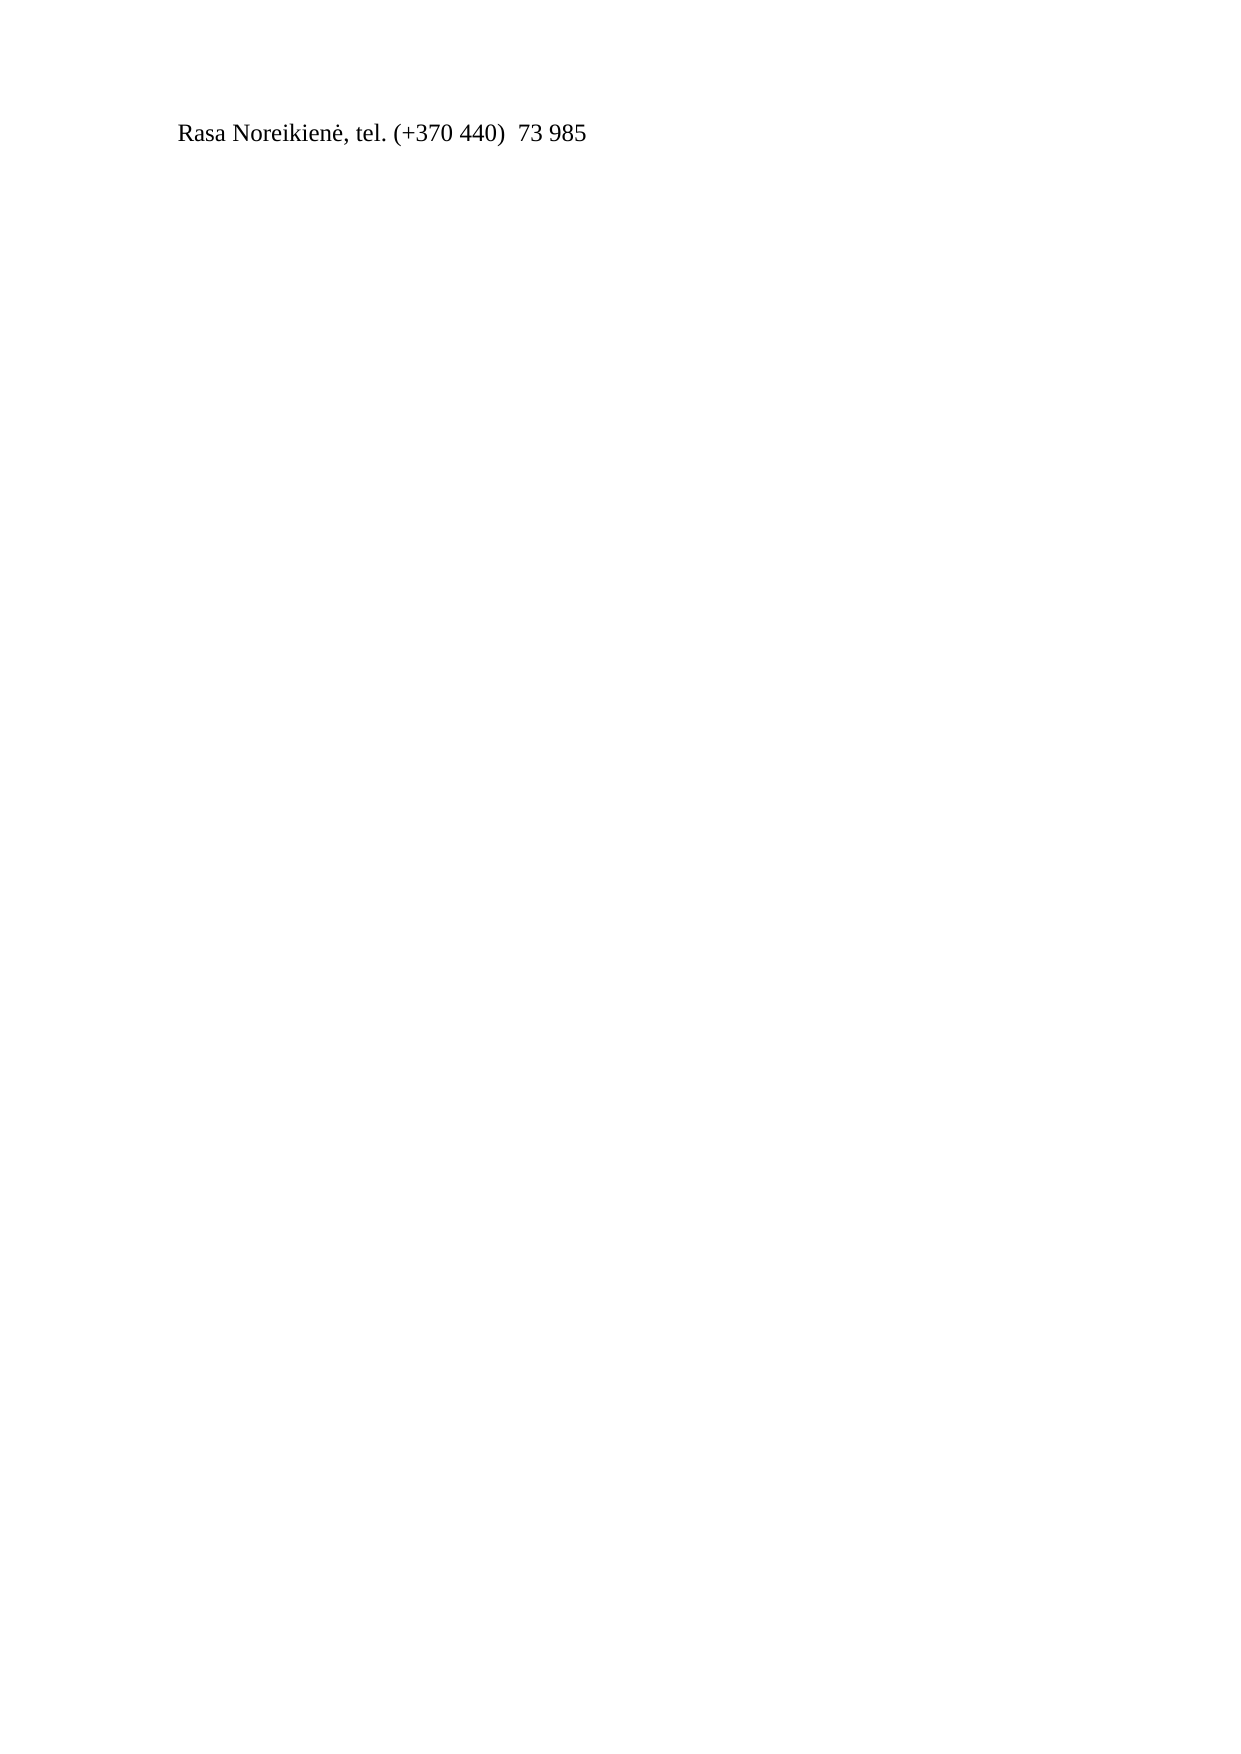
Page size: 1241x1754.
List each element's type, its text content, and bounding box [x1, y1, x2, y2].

text Rasa Noreikienė, tel. (+370 440) 73 985 [177, 118, 1181, 147]
